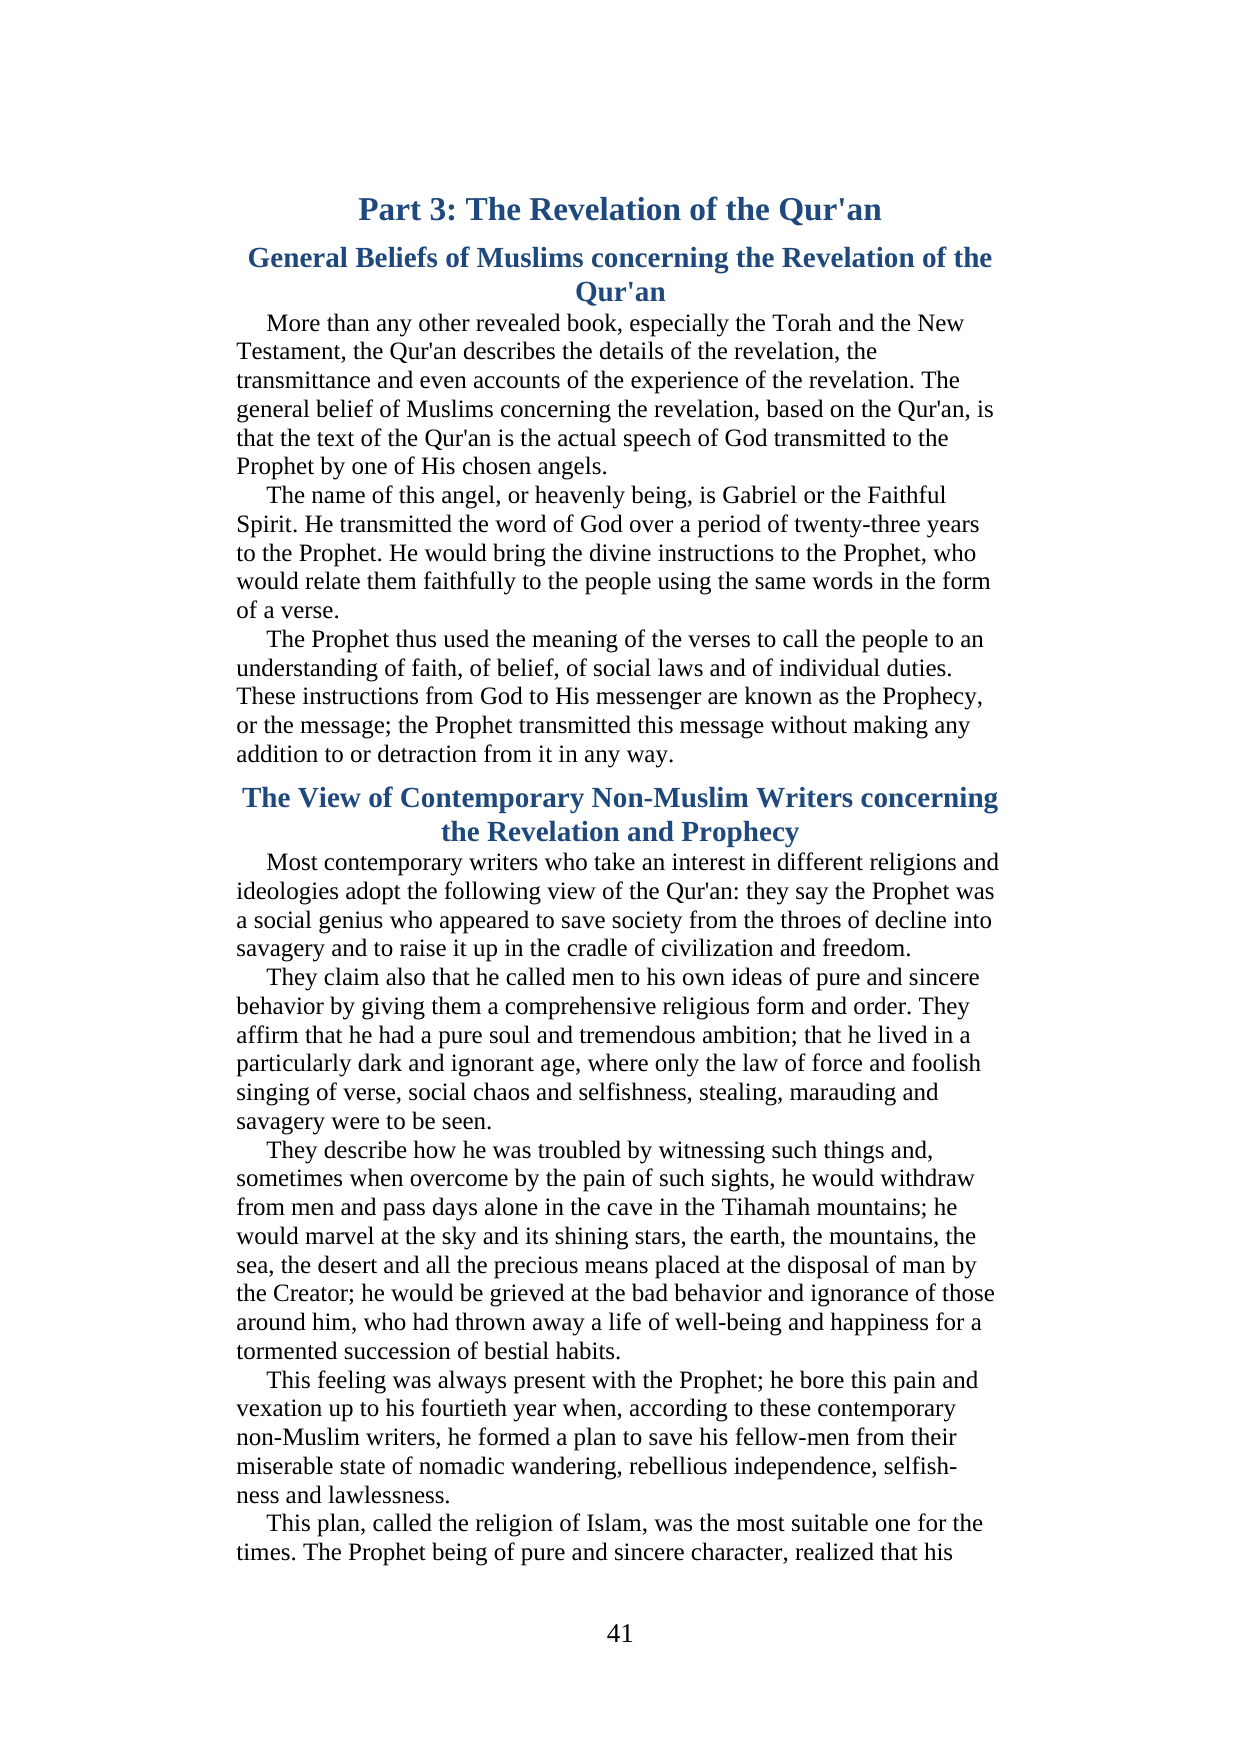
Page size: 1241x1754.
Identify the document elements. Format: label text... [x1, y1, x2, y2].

text They describe how he was troubled by witnessing such things and, sometimes when overcome by the pain of such sights, he would withdraw from men and pass days alone in the cave in the Tihamah mountains; he would marvel at the sky and its shining stars, the earth, the mountains, the sea, the desert and all the precious means placed at the disposal of man by the Creator; he would be grieved at the bad behavior and ignorance of those around him, who had thrown away a life of well-being and happiness for a tormented succession of bestial habits. [236, 1135, 1004, 1365]
text This feeling was always present with the Prophet; he bore this pain and vexation up to his fourtieth year when, according to these contemporary non-Muslim writers, he formed a plan to save his fellow-men from their miserable state of nomadic wandering, rebellious independence, selfish- ness and lawlessness. [236, 1365, 1004, 1508]
subtitle The View of Contemporary Non-Muslim Writers concerning the Revelation and Prophecy [236, 780, 1004, 847]
text Most contemporary writers who take an interest in different religions and ideologies adopt the following view of the Qur'an: they say the Prophet was a social genius who appeared to save society from the throes of decline into savagery and to raise it up in the cradle of civilization and freedom. [236, 847, 1004, 962]
text The name of this angel, or heavenly being, is Gabriel or the Faithful Spirit. He transmitted the word of God over a period of twenty-three years to the Prophet. He would bring the divine instructions to the Prophet, who would relate them faithfully to the people using the same words in the form of a verse. [236, 480, 1004, 624]
subtitle General Beliefs of Muslims concerning the Revelation of the Qur'an [236, 241, 1004, 308]
subtitle Part 3: The Revelation of the Qur'an [236, 190, 1004, 228]
text They claim also that he called men to his own ideas of pure and sincere behavior by giving them a comprehensive religious form and order. They affirm that he had a pure soul and tremendous ambition; that he lived in a particularly dark and ignorant age, where only the law of force and foolish singing of verse, social chaos and selfishness, stealing, marauding and savagery were to be seen. [236, 962, 1004, 1135]
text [236, 1508, 1004, 1566]
text The Prophet thus used the meaning of the verses to call the people to an understanding of faith, of belief, of social laws and of individual duties. These instructions from God to His messenger are known as the Prophecy, or the message; the Prophet transmitted this message without making any addition to or detraction from it in any way. [236, 624, 1004, 768]
text More than any other revealed book, especially the Torah and the New Testament, the Qur'an describes the details of the revelation, the transmittance and even accounts of the experience of the revelation. The general belief of Muslims concerning the revelation, based on the Qur'an, is that the text of the Qur'an is the actual speech of God transmitted to the Prophet by one of His chosen angels. [236, 308, 1004, 480]
